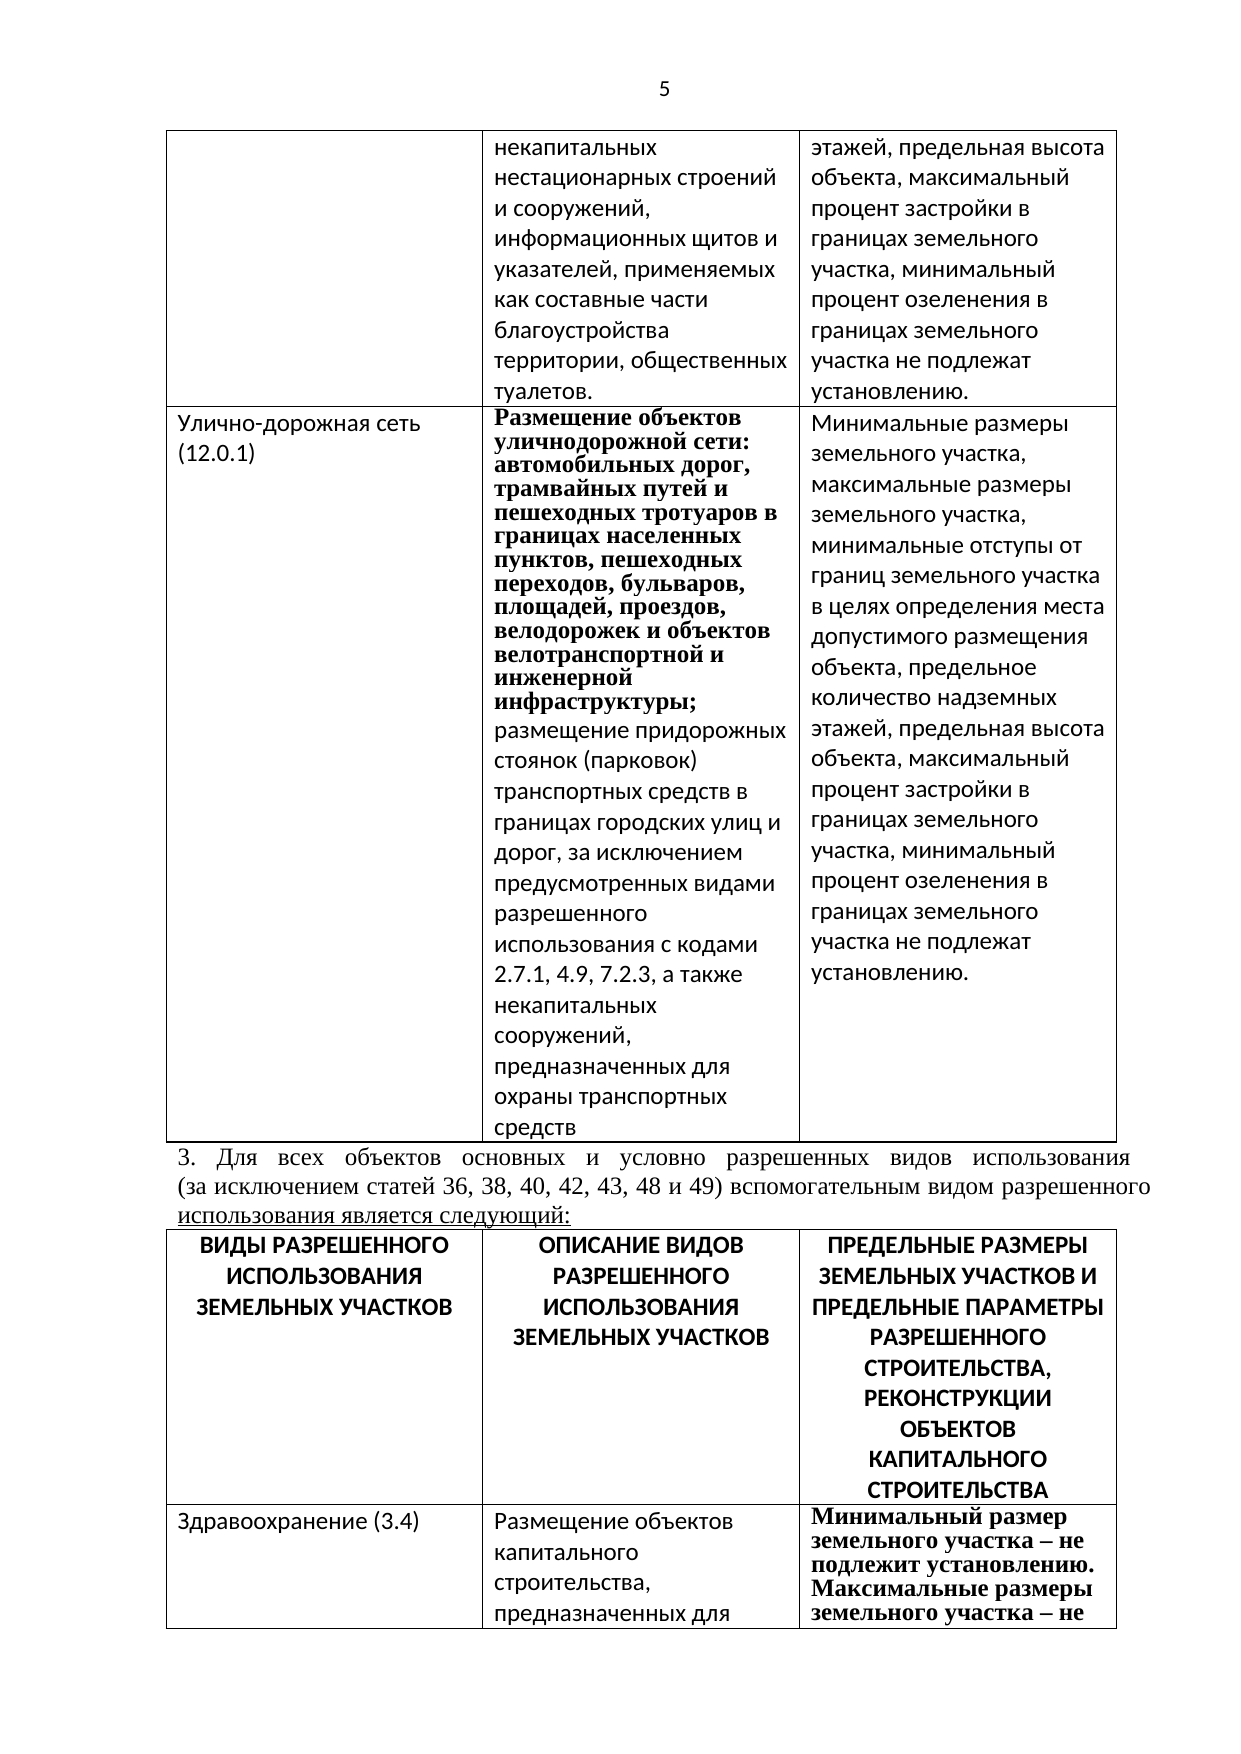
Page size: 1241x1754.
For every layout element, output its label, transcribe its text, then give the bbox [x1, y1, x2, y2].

table_header ОПИСАНИЕ ВИДОВ РАЗРЕШЕННОГО ИСПОЛЬЗОВАНИЯ ЗЕМЕЛЬНЫХ УЧАСТКОВ [483, 1230, 799, 1504]
table_header ПРЕДЕЛЬНЫЕ РАЗМЕРЫ ЗЕМЕЛЬНЫХ УЧАСТКОВ И ПРЕДЕЛЬНЫЕ ПАРАМЕТРЫ РАЗРЕШЕННОГО СТРОИТЕЛЬСТВА, РЕКОНСТРУКЦИИ ОБЪЕКТОВ КАПИТАЛЬНОГО СТРОИТЕЛЬСТВА [800, 1230, 900, 1504]
table_cell Размещение объектов уличнодорожной сети: автомобильных дорог, трамвайных путей и пешеходных тротуаров в границах населенных пунктов, пешеходных переходов, бульваров, площадей, проездов, велодорожек и объектов велотранспортной и инженерной инфраструктуры; размещение придорожных стоянок (парковок) транспортных средств в границах городских улиц и дорог, за исключением предусмотренных видами разрешенного использования с кодами 2.7.1, 4.9, 7.2.3, а также некапитальных сооружений, предназначенных для охраны транспортных средств [483, 407, 799, 1141]
table_cell Улично-дорожная сеть (12.0.1) [167, 407, 482, 1141]
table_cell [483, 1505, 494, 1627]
text 3. Для всех объектов основных и условно разрешенных видов использования (за исключением статей 36, 38, 40, 42, 43, 48 и 49) вспомогательным видом разрешенного использования является следующий: [177, 1142, 1152, 1229]
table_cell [800, 131, 1116, 406]
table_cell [167, 1505, 482, 1627]
table_header ПРЕДЕЛЬНЫЕ РАЗМЕРЫ ЗЕМЕЛЬНЫХ УЧАСТКОВ И ПРЕДЕЛЬНЫЕ ПАРАМЕТРЫ РАЗРЕШЕННОГО СТРОИТЕЛЬСТВА, РЕКОНСТРУКЦИИ ОБЪЕКТОВ КАПИТАЛЬНОГО СТРОИТЕЛЬСТВА [1016, 1230, 1116, 1504]
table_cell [483, 131, 799, 406]
table_header ВИДЫ РАЗРЕШЕННОГО ИСПОЛЬЗОВАНИЯ ЗЕМЕЛЬНЫХ УЧАСТКОВ [167, 1230, 482, 1504]
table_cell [167, 131, 482, 406]
